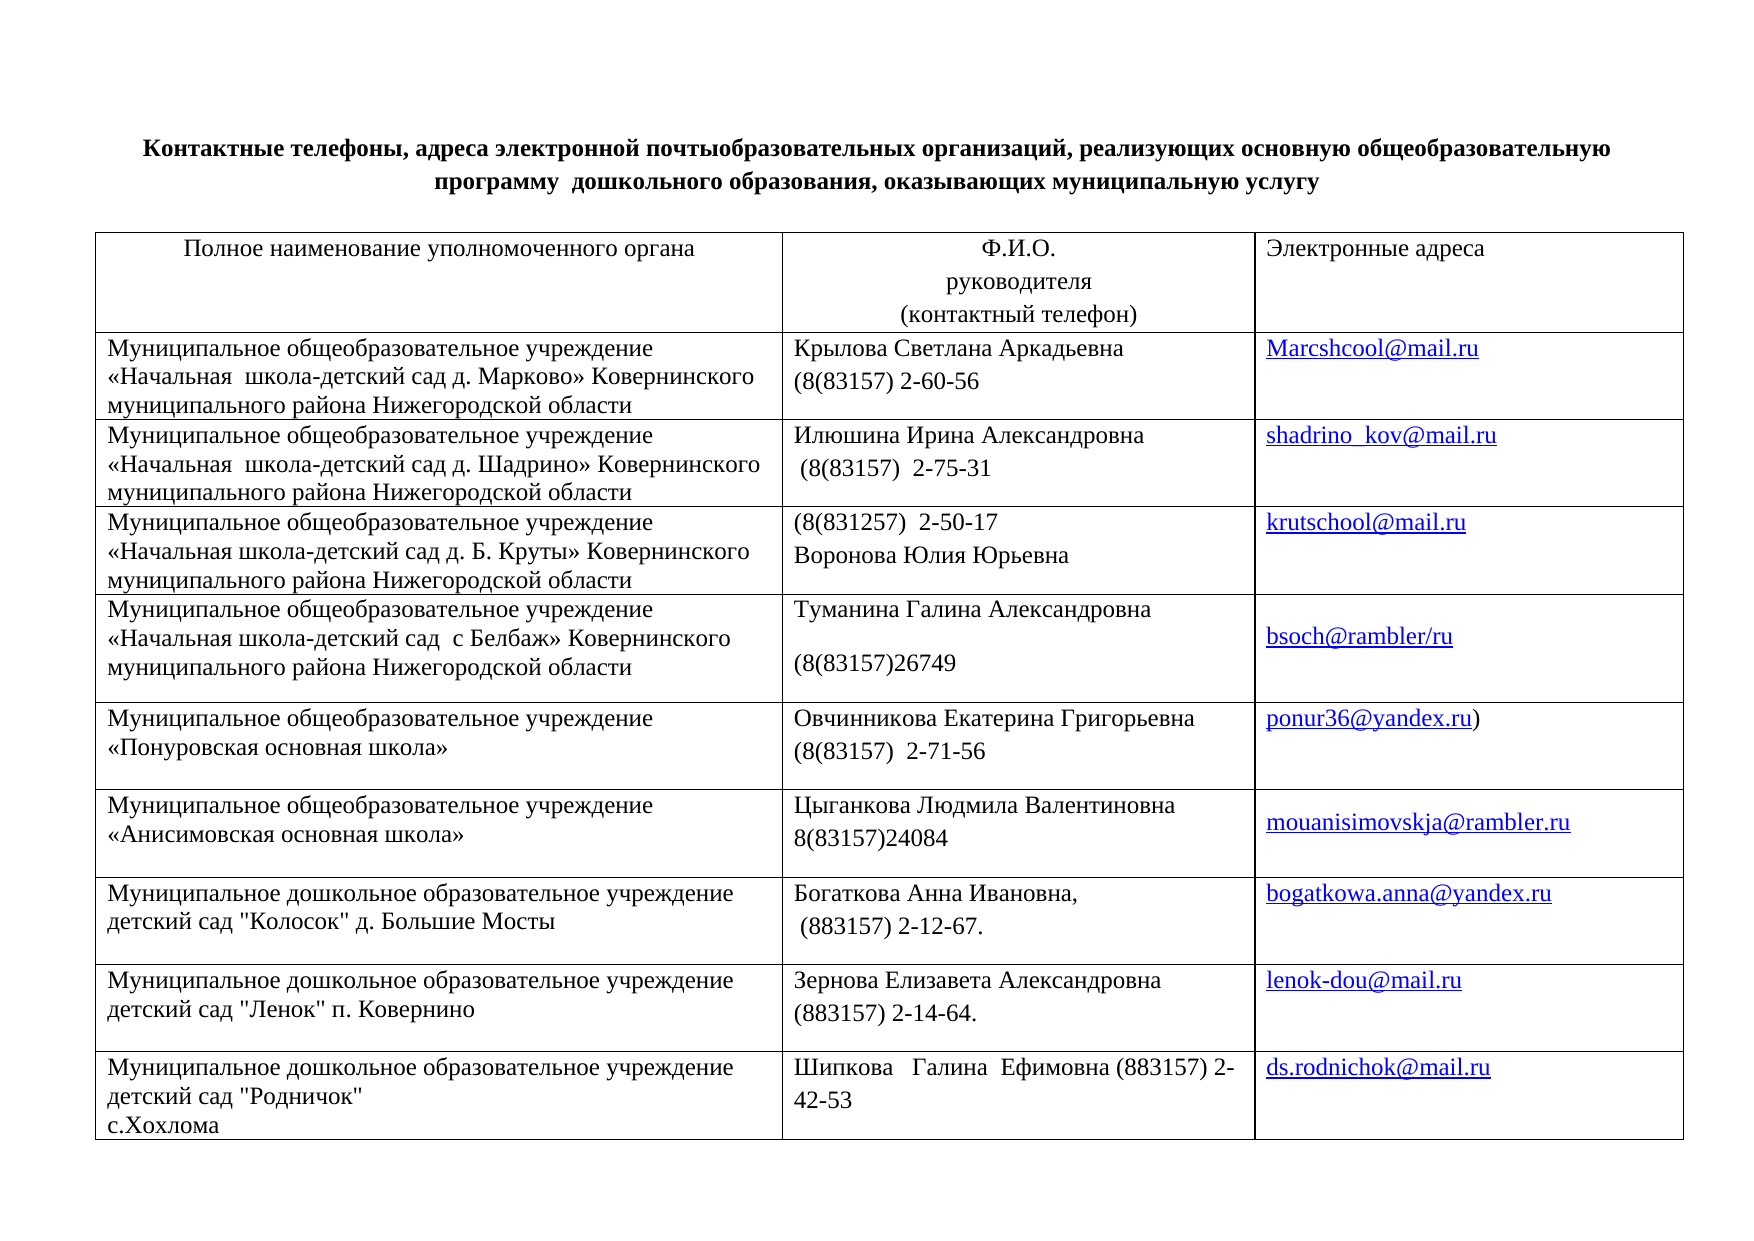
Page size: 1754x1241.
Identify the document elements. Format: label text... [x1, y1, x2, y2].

table_cell Муниципальное дошкольное образовательное учреждение детский сад "Ленок" п. Ковернино [96, 965, 782, 1051]
table_cell Богаткова Анна Ивановна, (883157) 2-12-67. [783, 878, 1254, 964]
table_cell Marcshcool@mail.ru [1256, 333, 1683, 419]
table_cell Муниципальное общеобразовательное учреждение «Понуровская основная школа» [96, 703, 782, 789]
table_cell Илюшина Ирина Александровна (8(83157) 2-75-31 [783, 420, 1254, 506]
table_cell bogatkowa.anna@yandex.ru [1256, 878, 1683, 964]
text Контактные телефоны, адреса электронной почтыобразовательных организаций, реализующих основную общеобразовательную программу дошкольного образования, оказывающих муниципальную услугу [118, 133, 1636, 195]
table_cell Овчинникова Екатерина Григорьевна (8(83157) 2-71-56 [783, 703, 1254, 789]
table_cell Муниципальное дошкольное образовательное учреждение детский сад "Родничок" с.Хохлома [96, 1052, 782, 1138]
table_cell bsoch@rambler/ru [1256, 595, 1683, 702]
table_cell Муниципальное дошкольное образовательное учреждение детский сад "Колосок" д. Большие Мосты [96, 878, 782, 964]
table_cell Цыганкова Людмила Валентиновна 8(83157)24084 [783, 790, 1254, 877]
table_cell Туманина Галина Александровна (8(83157)26749 [783, 595, 1254, 702]
table_header Ф.И.О. руководителя (контактный телефон) [783, 233, 1254, 332]
table_cell (8(831257) 2-50-17 Воронова Юлия Юрьевна [783, 507, 1254, 593]
table_cell ponur36@yandex.ru) [1256, 703, 1683, 789]
table_cell Муниципальное общеобразовательное учреждение «Начальная школа-детский сад д. Шадрино» Ковернинского муниципального района Нижегородской области [96, 420, 782, 506]
table_cell Муниципальное общеобразовательное учреждение «Анисимовская основная школа» [96, 790, 782, 877]
table_cell Муниципальное общеобразовательное учреждение «Начальная школа-детский сад с Белбаж» Ковернинского муниципального района Нижегородской области [96, 595, 782, 702]
table_cell Шипкова Галина Ефимовна (883157) 2-42-53 [783, 1052, 1254, 1138]
table_cell Муниципальное общеобразовательное учреждение «Начальная школа-детский сад д. Марково» Ковернинского муниципального района Нижегородской области [96, 333, 782, 419]
table_cell mouanisimovskja@rambler.ru [1256, 790, 1683, 877]
table_cell shadrino_kov@mail.ru [1256, 420, 1683, 506]
table_cell krutschool@mail.ru [1256, 507, 1683, 593]
table_header Полное наименование уполномоченного органа [96, 233, 782, 332]
table_header Электронные адреса [1256, 233, 1683, 332]
table_cell Муниципальное общеобразовательное учреждение «Начальная школа-детский сад д. Б. Круты» Ковернинского муниципального района Нижегородской области [96, 507, 782, 593]
table_cell Крылова Светлана Аркадьевна (8(83157) 2-60-56 [783, 333, 1254, 419]
table_cell ds.rodnichok@mail.ru [1256, 1052, 1683, 1138]
table_cell Зернова Елизавета Александровна (883157) 2-14-64. Этот e-mail адрес защищен от спам-ботов, для его просмотра у Вас должен быть включен Javascript [783, 965, 1254, 1051]
table_cell lenok-dou@mail.ru [1256, 965, 1683, 1051]
